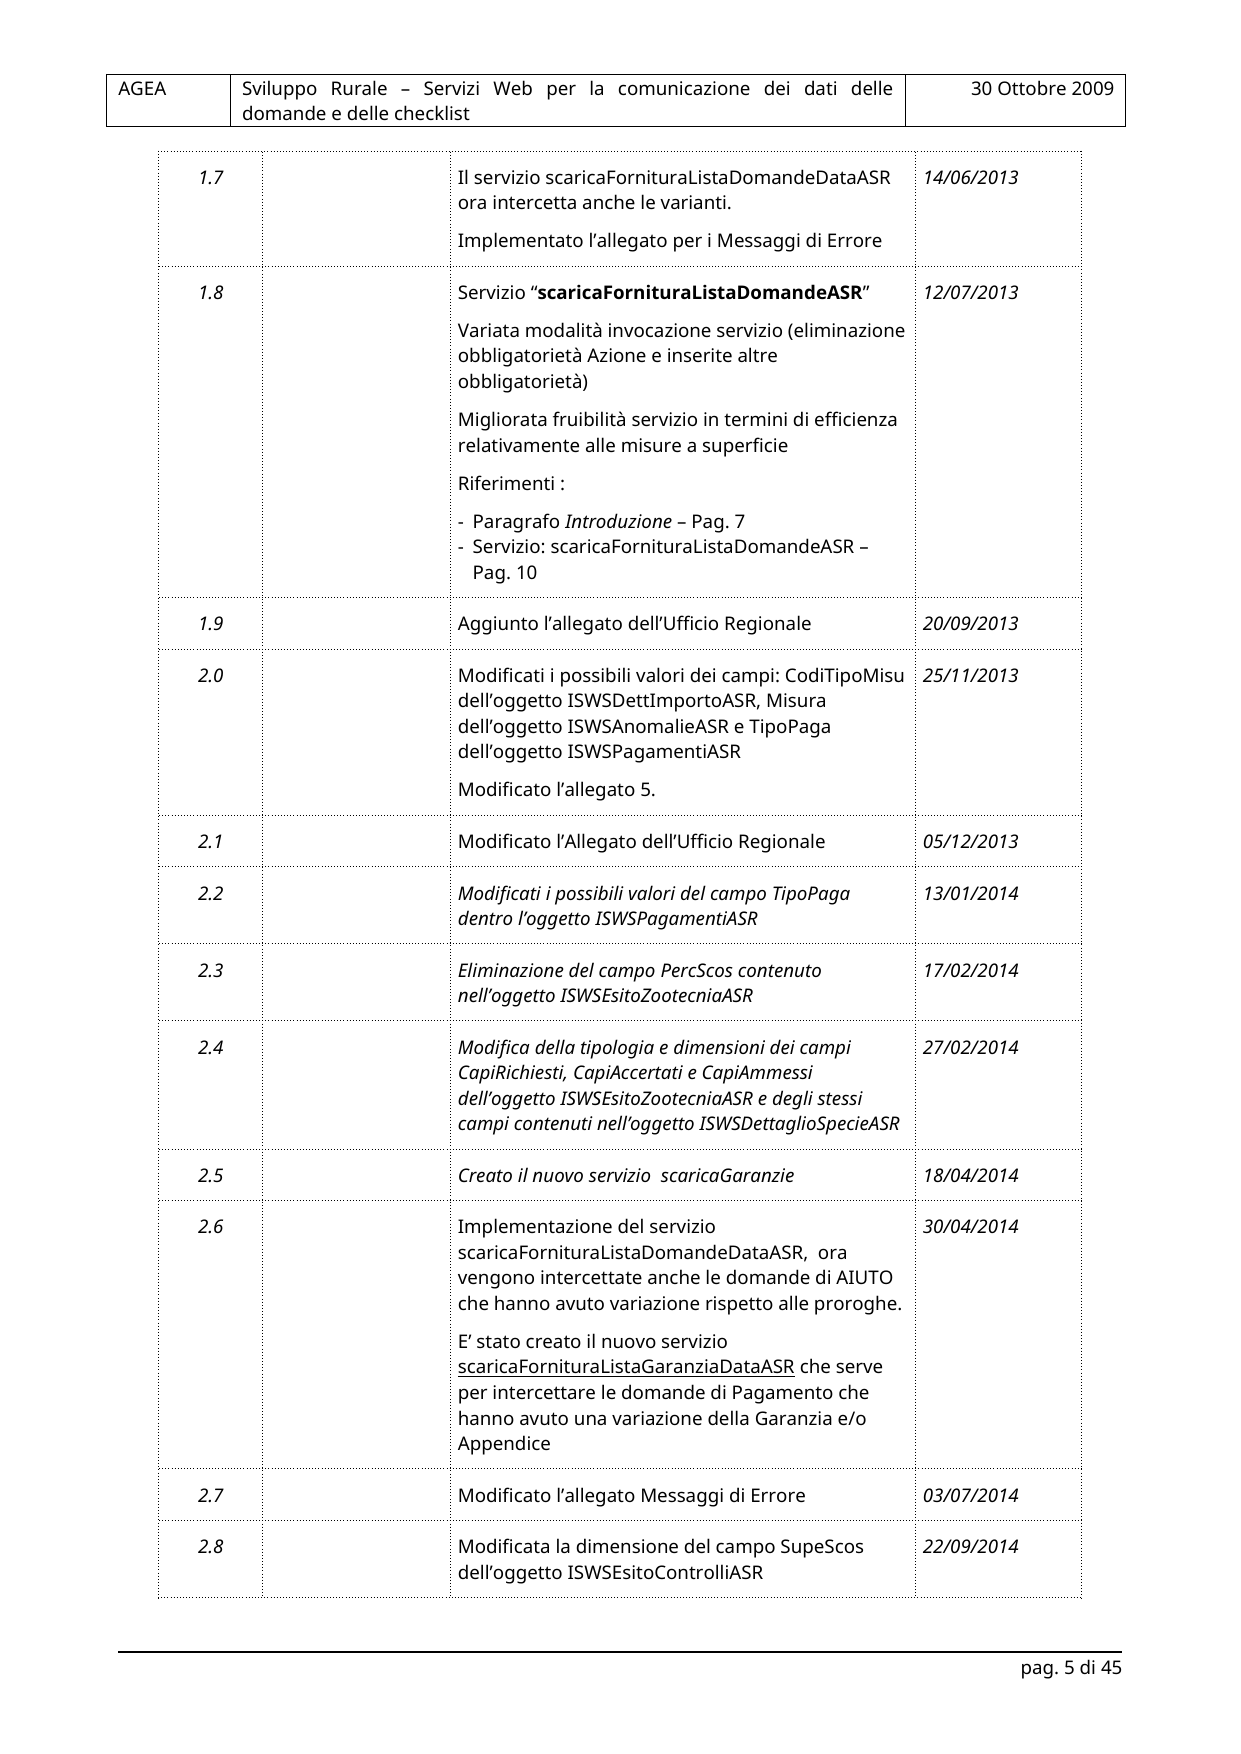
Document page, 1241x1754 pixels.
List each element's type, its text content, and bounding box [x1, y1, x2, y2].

table_cell 1.9 [159, 597, 263, 648]
table_cell [263, 1149, 450, 1200]
table_cell 2.5 [159, 1149, 263, 1200]
table_cell [263, 1020, 450, 1148]
table_cell [263, 866, 450, 943]
table_cell Eliminazione del campo PercScos contenuto nell’oggetto ISWSEsitoZootecniaASR [450, 943, 915, 1020]
table_cell 05/12/2013 [915, 815, 1082, 866]
table_cell Implementazione del servizio scaricaFornituraListaDomandeDataASR, ora vengono intercettate anche le domande di AIUTO che hanno avuto variazione rispetto alle proroghe. E’ stato creato il nuovo servizio scaricaFornituraListaGaranziaDataASR che serve per intercettare le domande di Pagamento che hanno avuto una variazione della Garanzia e/o Appendice [450, 1200, 915, 1468]
table_cell 2.4 [159, 1020, 263, 1148]
table_cell Modificato l’Allegato dell’Ufficio Regionale [450, 815, 915, 866]
table_cell 30/04/2014 [915, 1200, 1082, 1468]
table_cell [263, 1520, 450, 1597]
table_cell 27/02/2014 [915, 1020, 1082, 1148]
table_cell 22/09/2014 [915, 1520, 1082, 1597]
table_cell 1.8 [159, 266, 263, 597]
table_cell 2.7 [159, 1468, 263, 1520]
table_cell Aggiunto l’allegato dell’Ufficio Regionale [450, 597, 915, 648]
table_cell [263, 597, 450, 648]
table_cell 1.7 [159, 151, 263, 266]
table_cell Modificato l’allegato Messaggi di Errore [450, 1468, 915, 1520]
table_cell Modificata la dimensione del campo SupeScos dell’oggetto ISWSEsitoControlliASR [450, 1520, 915, 1597]
table_cell Modificati i possibili valori dei campi: CodiTipoMisu dell’oggetto ISWSDettImportoASR, Misura dell’oggetto ISWSAnomalieASR e TipoPaga dell’oggetto ISWSPagamentiASR Modificato l’allegato 5. [450, 649, 915, 815]
table_cell 2.8 [159, 1520, 263, 1597]
table_cell 2.0 [159, 649, 263, 815]
table_cell 2.1 [159, 815, 263, 866]
table_cell 2.6 [159, 1200, 263, 1468]
table_cell 13/01/2014 [915, 866, 1082, 943]
table_cell Modifica della tipologia e dimensioni dei campi CapiRichiesti, CapiAccertati e CapiAmmessi dell’oggetto ISWSEsitoZootecniaASR e degli stessi campi contenuti nell’oggetto ISWSDettaglioSpecieASR [450, 1020, 915, 1148]
table_cell 12/07/2013 [915, 266, 1082, 597]
table_cell 2.3 [159, 943, 263, 1020]
table_cell [263, 266, 450, 597]
table_cell [263, 1200, 450, 1468]
table_cell [263, 151, 450, 266]
table_cell 2.2 [159, 866, 263, 943]
table_cell 14/06/2013 [915, 151, 1082, 266]
table_cell 25/11/2013 [915, 649, 1082, 815]
table_cell 03/07/2014 [915, 1468, 1082, 1520]
table_cell 17/02/2014 [915, 943, 1082, 1020]
table_cell Creato il nuovo servizio scaricaGaranzie [450, 1149, 915, 1200]
table_cell [263, 815, 450, 866]
table_cell Servizio “scaricaFornituraListaDomandeASR” Variata modalità invocazione servizio (eliminazione obbligatorietà Azione e inserite altre obbligatorietà) Migliorata fruibilità servizio in termini di efficienza relativamente alle misure a superficie Riferimenti : Paragrafo Introduzione – Pag. 7 Servizio: scaricaFornituraListaDomandeASR – Pag. 10 [450, 266, 915, 597]
table_cell Il servizio scaricaFornituraListaDomandeDataASR ora intercetta anche le varianti. Implementato l’allegato per i Messaggi di Errore [450, 151, 915, 266]
table_cell 20/09/2013 [915, 597, 1082, 648]
table_cell [263, 943, 450, 1020]
table_cell Modificati i possibili valori del campo TipoPaga dentro l’oggetto ISWSPagamentiASR [450, 866, 915, 943]
table_cell 18/04/2014 [915, 1149, 1082, 1200]
table_cell [263, 1468, 450, 1520]
table_cell [263, 649, 450, 815]
